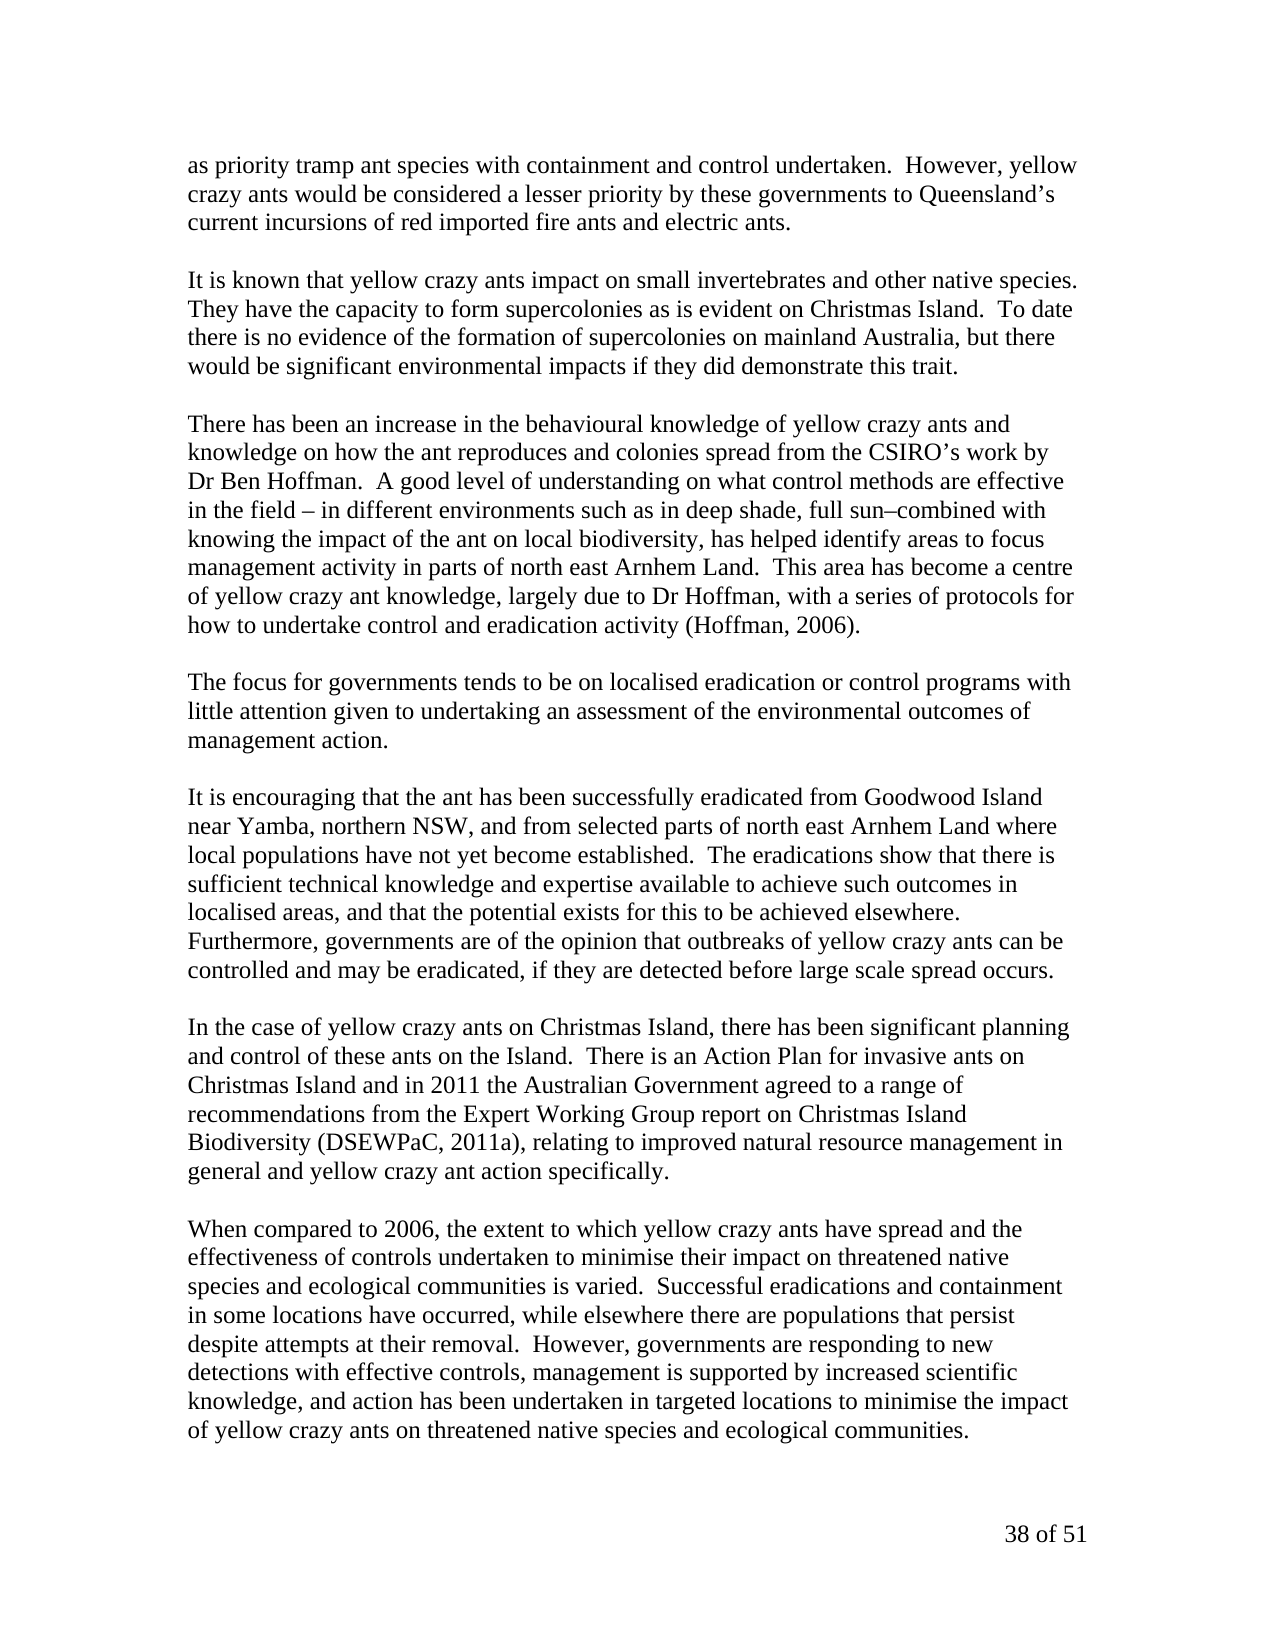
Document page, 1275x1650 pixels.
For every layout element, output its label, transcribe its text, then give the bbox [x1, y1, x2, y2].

text It is known that yellow crazy ants impact on small invertebrates and other native species. They have the capacity to form supercolonies as is evident on Christmas Island. To date there is no evidence of the formation of supercolonies on mainland Australia, but there would be significant environmental impacts if they did demonstrate this trait. [187, 265, 1087, 380]
text In the case of yellow crazy ants on Christmas Island, there has been significant planning and control of these ants on the Island. There is an Action Plan for invasive ants on Christmas Island and in 2011 the Australian Government agreed to a range of recommendations from the Expert Working Group report on Christmas Island Biodiversity (DSEWPaC, 2011a), relating to improved natural resource management in general and yellow crazy ant action specifically. [187, 1012, 1087, 1185]
text The focus for governments tends to be on localised eradication or control programs with little attention given to undertaking an assessment of the environmental outcomes of management action. [187, 667, 1087, 754]
text When compared to 2006, the extent to which yellow crazy ants have spread and the effectiveness of controls undertaken to minimise their impact on threatened native species and ecological communities is varied. Successful eradications and containment in some locations have occurred, while elsewhere there are populations that persist despite attempts at their removal. However, governments are responding to new detections with effective controls, management is supported by increased scientific knowledge, and action has been undertaken in targeted locations to minimise the impact of yellow crazy ants on threatened native species and ecological communities. [187, 1214, 1087, 1444]
text There has been an increase in the behavioural knowledge of yellow crazy ants and knowledge on how the ant reproduces and colonies spread from the CSIRO’s work by Dr Ben Hoffman. A good level of understanding on what control methods are effective in the field – in different environments such as in deep shade, full sun–combined with knowing the impact of the ant on local biodiversity, has helped identify areas to focus management activity in parts of north east Arnhem Land. This area has become a centre of yellow crazy ant knowledge, largely due to Dr Hoffman, with a series of protocols for how to undertake control and eradication activity (Hoffman, 2006). [187, 409, 1087, 639]
text It is encouraging that the ant has been successfully eradicated from Goodwood Island near Yamba, northern NSW, and from selected parts of north east Arnhem Land where local populations have not yet become established. The eradications show that there is sufficient technical knowledge and expertise available to achieve such outcomes in localised areas, and that the potential exists for this to be achieved elsewhere. Furthermore, governments are of the opinion that outbreaks of yellow crazy ants can be controlled and may be eradicated, if they are detected before large scale spread occurs. [187, 782, 1087, 984]
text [187, 150, 1087, 236]
